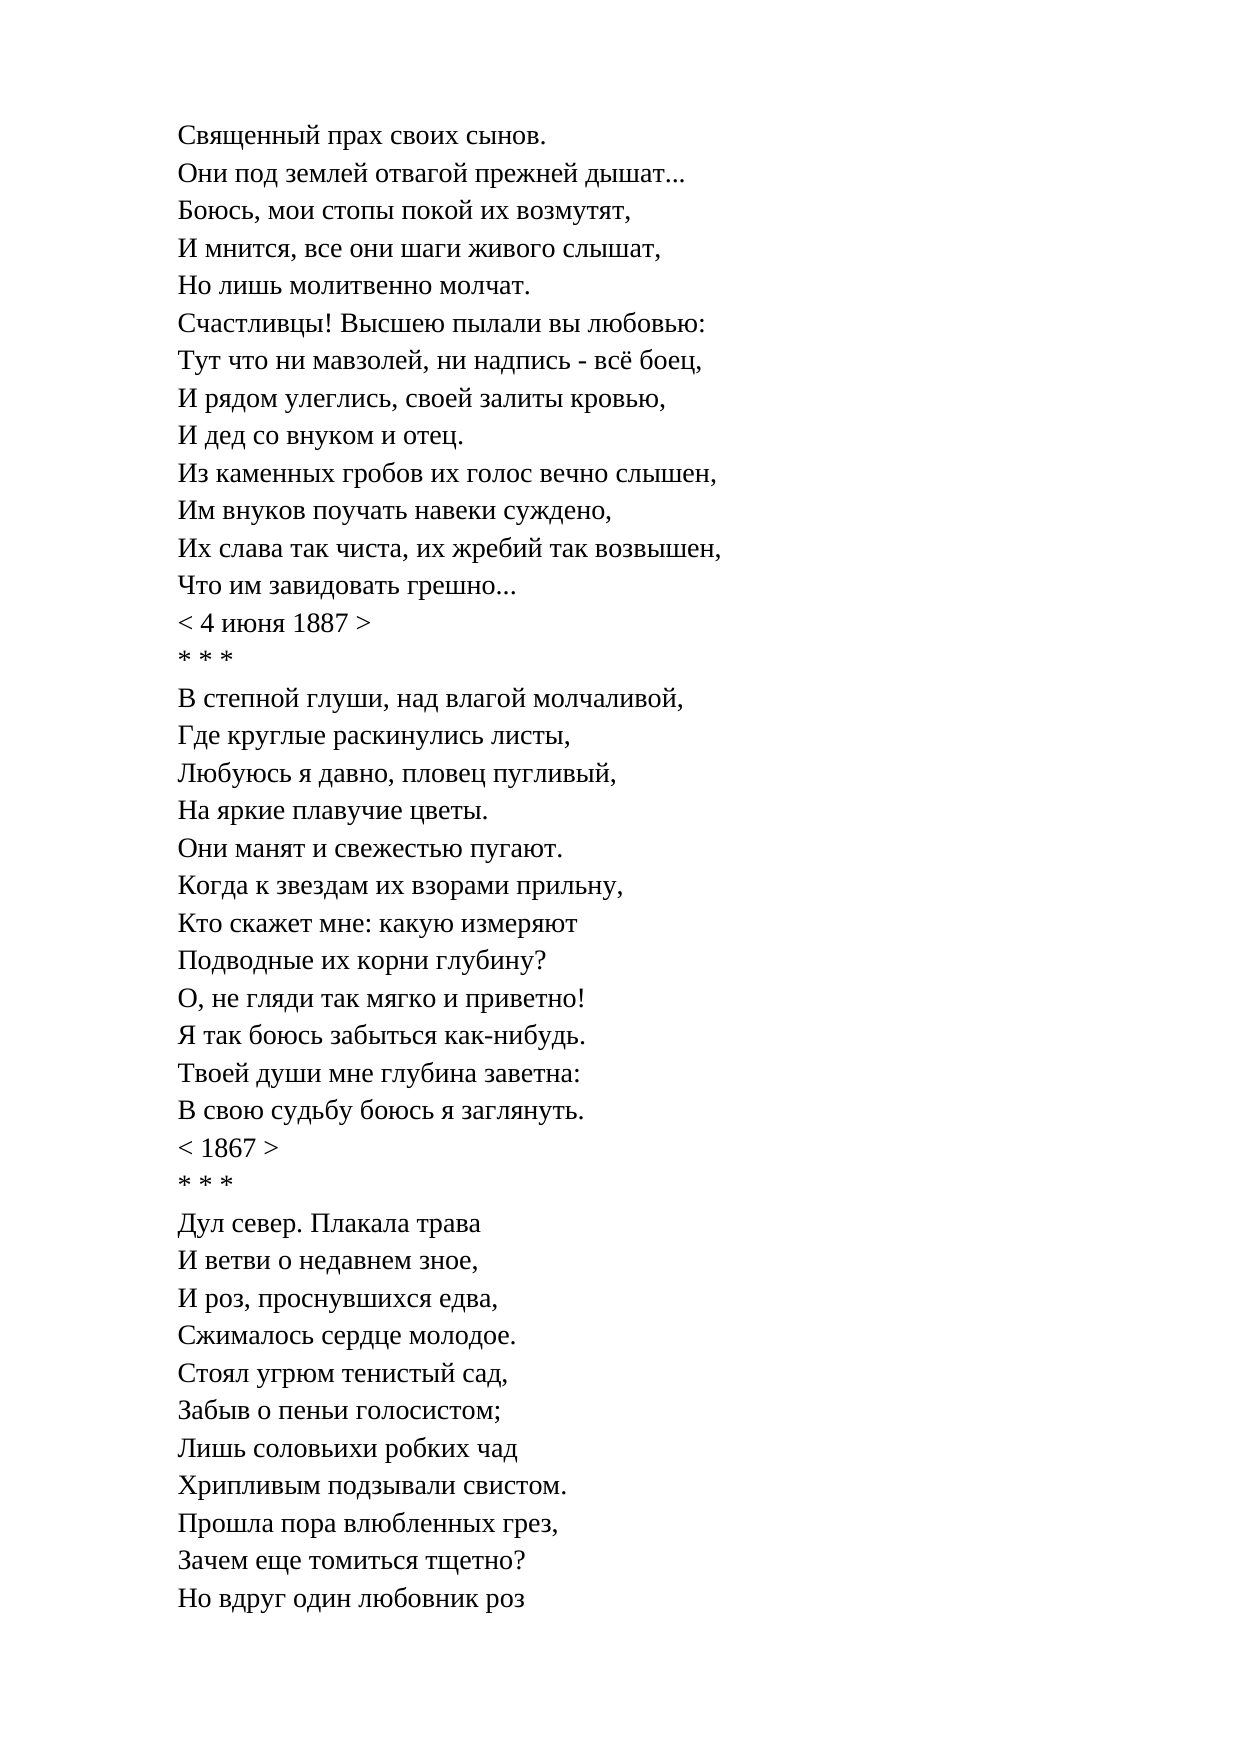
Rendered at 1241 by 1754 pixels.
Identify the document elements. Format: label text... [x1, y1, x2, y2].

text Их слава так чиста, их жребий так возвышен, [177, 531, 1152, 563]
text Из каменных гробов их голос вечно слышен, [177, 456, 1152, 488]
text Сжималось сердце молодое. [177, 1318, 1152, 1351]
text Где круглые раскинулись листы, [177, 718, 1152, 751]
text Они манят и свежестью пугают. [177, 831, 1152, 863]
text Но лишь молитвенно молчат. [177, 268, 1152, 301]
text * * * [177, 1168, 1152, 1201]
text Зачем еще томиться тщетно? [177, 1543, 1152, 1576]
text Подводные их корни глубину? [177, 943, 1152, 976]
text Тут что ни мавзолей, ни надпись - всё боец, [177, 343, 1152, 376]
text Когда к звездам их взорами прильну, [177, 868, 1152, 901]
text Стоял угрюм тенистый сад, [177, 1356, 1152, 1388]
text Они под землей отвагой прежней дышат... [177, 156, 1152, 188]
text И роз, проснувшихся едва, [177, 1281, 1152, 1313]
text В степной глуши, над влагой молчаливой, [177, 681, 1152, 713]
text Им внуков поучать навеки суждено, [177, 493, 1152, 526]
text Боюсь, мои стопы покой их возмутят, [177, 193, 1152, 226]
text И ветви о недавнем зное, [177, 1243, 1152, 1276]
text И рядом улеглись, своей залиты кровью, [177, 381, 1152, 413]
text Кто скажет мне: какую измеряют [177, 906, 1152, 938]
text Хрипливым подзывали свистом. [177, 1468, 1152, 1501]
text Твоей души мне глубина заветна: [177, 1056, 1152, 1088]
text И дед со внуком и отец. [177, 418, 1152, 451]
text Что им завидовать грешно... [177, 568, 1152, 601]
text На яркие плавучие цветы. [177, 793, 1152, 826]
text О, не гляди так мягко и приветно! [177, 981, 1152, 1013]
text Любуюсь я давно, пловец пугливый, [177, 756, 1152, 788]
text Я так боюсь забыться как-нибудь. [177, 1018, 1152, 1051]
text В свою судьбу боюсь я заглянуть. [177, 1093, 1152, 1126]
text Прошла пора влюбленных грез, [177, 1506, 1152, 1538]
text < 4 июня 1887 > [177, 606, 1152, 638]
text Лишь соловьихи робких чад [177, 1431, 1152, 1463]
text Счастливцы! Высшею пылали вы любовью: [177, 306, 1152, 338]
text < 1867 > [177, 1131, 1152, 1163]
text И мнится, все они шаги живого слышат, [177, 231, 1152, 263]
text Дул север. Плакала трава [177, 1206, 1152, 1238]
text Но вдруг один любовник роз [177, 1581, 1152, 1613]
text Священный прах своих сынов. [177, 118, 1152, 151]
text Забыв о пеньи голосистом; [177, 1393, 1152, 1426]
text * * * [177, 643, 1152, 676]
